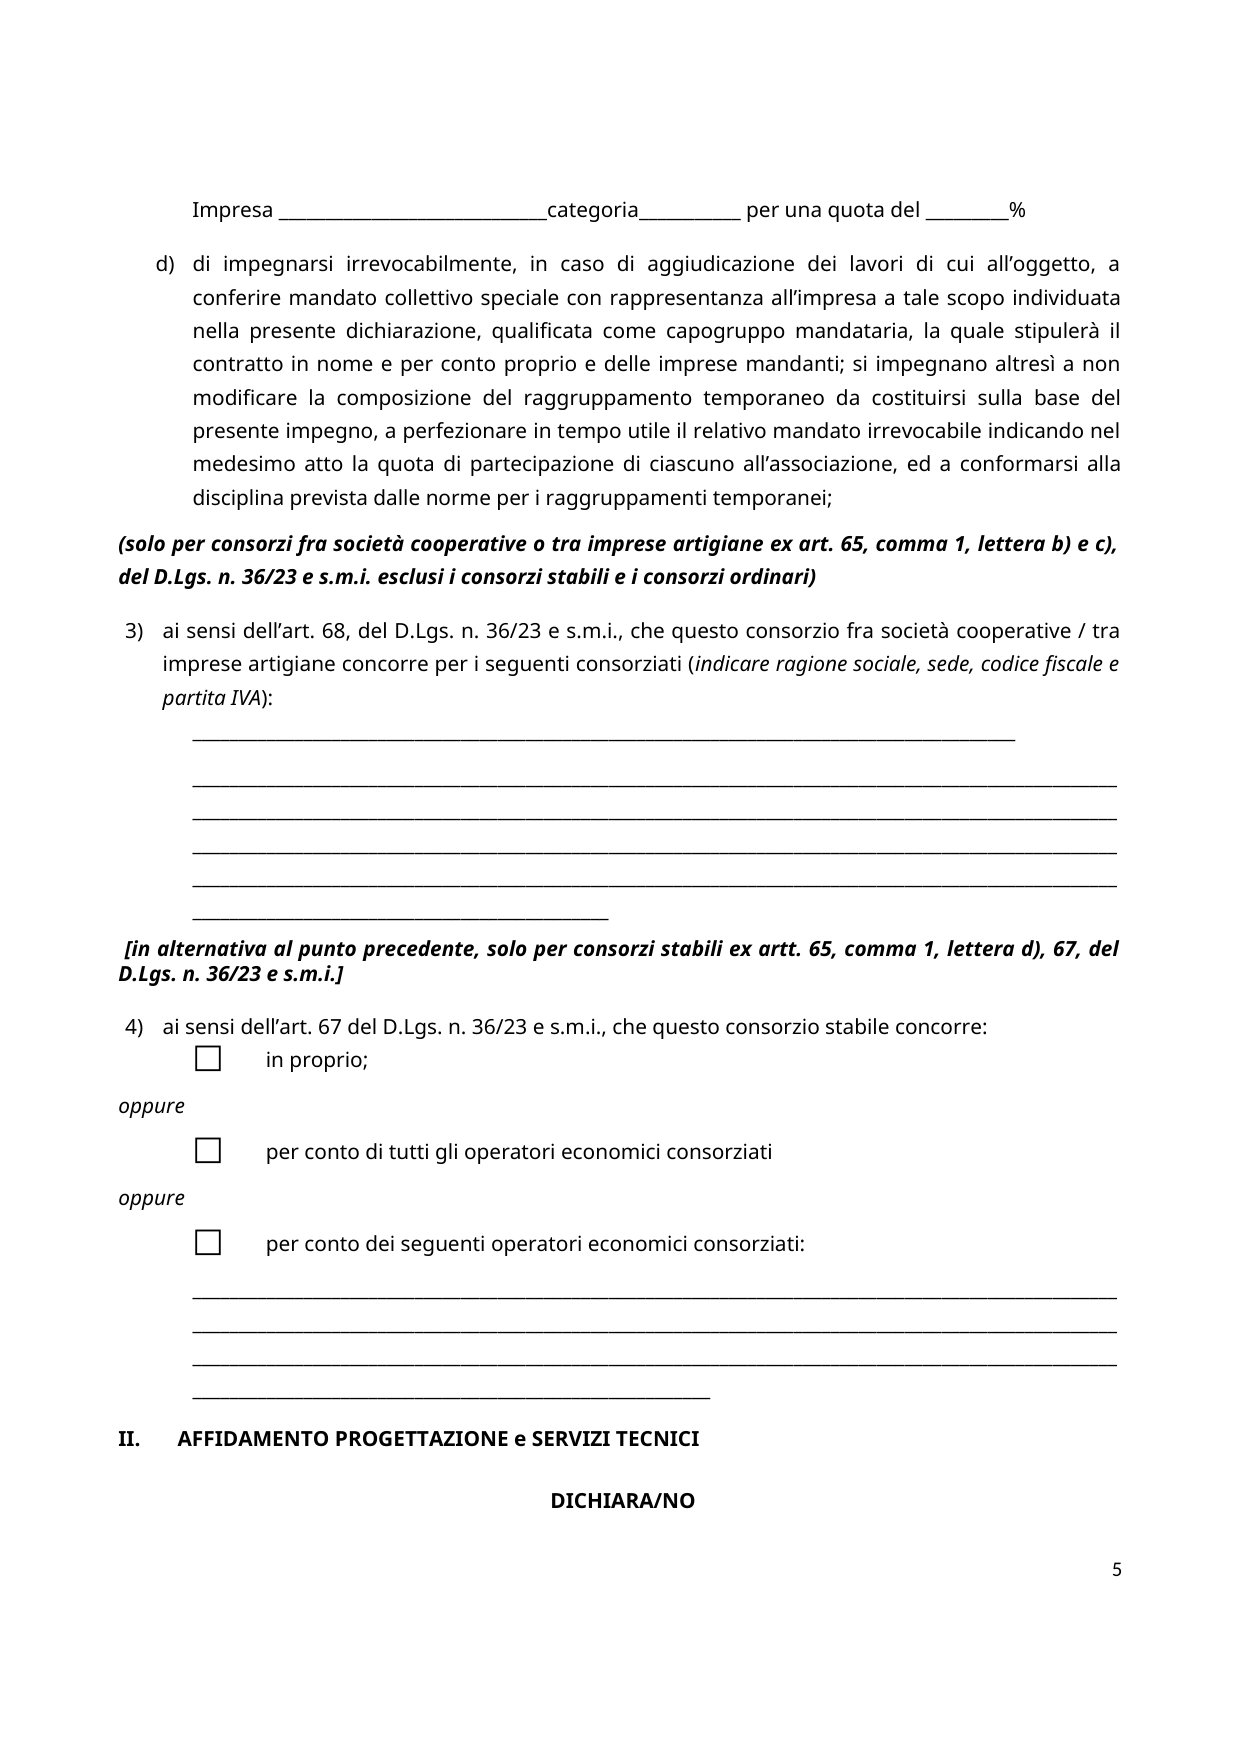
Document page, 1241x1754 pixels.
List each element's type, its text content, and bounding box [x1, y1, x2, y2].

text _____________________________________________________________________________________________________________________________________________________________________________________________________________________________________________________________________________________________________________________________________________________________________________________________________________________________________________________________ [192, 758, 1122, 924]
text oppure [118, 1087, 1122, 1120]
text □ in proprio; [118, 1041, 1122, 1074]
list ai sensi dell’art. 67 del D.Lgs. n. 36/23 e s.m.i., che questo consorzio stabile concorre: [125, 1008, 1122, 1041]
list ai sensi dell’art. 68, del D.Lgs. n. 36/23 e s.m.i., che questo consorzio fra società cooperative / tra imprese artigiane concorre per i seguenti consorziati (indicare ragione sociale, sede, codice fiscale e partita IVA): [125, 612, 1122, 712]
text oppure [118, 1178, 1122, 1212]
text _________________________________________________________________________________________ [192, 712, 1122, 745]
text (solo per consorzi fra società cooperative o tra imprese artigiane ex art. 65, comma 1, lettera b) e c), del D.Lgs. n. 36/23 e s.m.i. esclusi i consorzi stabili e i consorzi ordinari) [118, 524, 1122, 591]
text □ per conto dei seguenti operatori economici consorziati: [118, 1224, 1122, 1258]
text II. AFFIDAMENTO PROGETTAZIONE e SERVIZI TECNICI [118, 1416, 1122, 1453]
text ____________________________________________________________________________________________________________________________________________________________________________________________________________________________________________________________________________________________________________________________________________________________________ [192, 1270, 1122, 1403]
text DICHIARA/NO [118, 1478, 1122, 1516]
text □ per conto di tutti gli operatori economici consorziati [118, 1133, 1122, 1166]
text [in alternativa al punto precedente, solo per consorzi stabili ex artt. 65, comma 1, lettera d), 67, del D.Lgs. n. 36/23 e s.m.i.] [118, 937, 1122, 987]
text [192, 191, 1122, 224]
list di impegnarsi irrevocabilmente, in caso di aggiudicazione dei lavori di cui all’oggetto, a conferire mandato collettivo speciale con rappresentanza all’impresa a tale scopo individuata nella presente dichiarazione, qualificata come capogruppo mandataria, la quale stipulerà il contratto in nome e per conto proprio e delle imprese mandanti; si impegnano altresì a non modificare la composizione del raggruppamento temporaneo da costituirsi sulla base del presente impegno, a perfezionare in tempo utile il relativo mandato irrevocabile indicando nel medesimo atto la quota di partecipazione di ciascuno all’associazione, ed a conformarsi alla disciplina prevista dalle norme per i raggruppamenti temporanei; [155, 245, 1122, 512]
